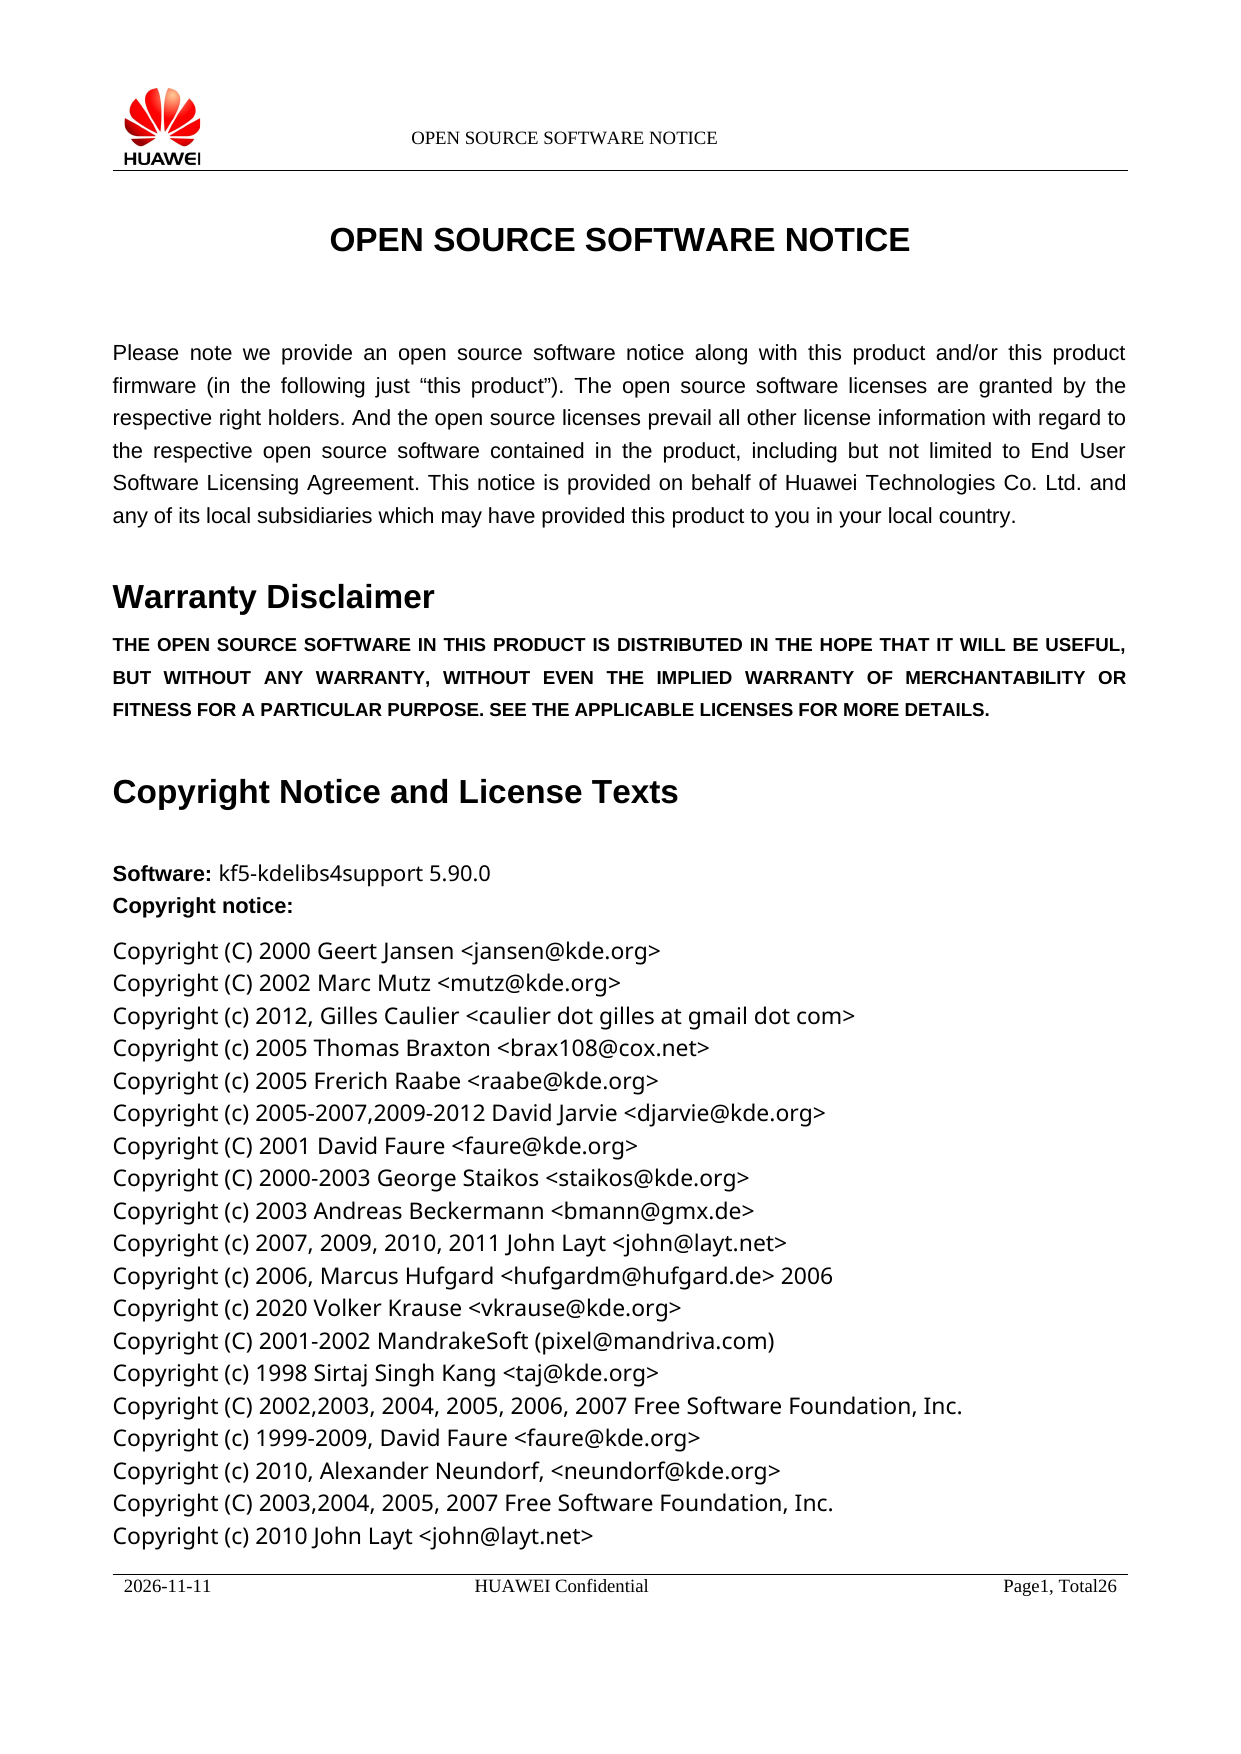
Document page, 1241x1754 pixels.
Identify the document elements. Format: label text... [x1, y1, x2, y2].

picture [124, 88, 201, 165]
text Copyright Notice and License Texts [112, 759, 1128, 824]
text The open source software in this product is distributed in the hope that it will be useful, but WITHOUT ANY WARRANTY, without even the implied warranty of MERCHANTABILITY or FITNESS FOR A PARTICULAR PURPOSE. See the applicable licenses for more details. [112, 629, 1128, 726]
text Copyright notice: [112, 889, 1128, 921]
text OPEN SOURCE SOFTWARE NOTICE [112, 206, 1128, 271]
title Software: kf5-kdelibs4support 5.90.0 [112, 856, 1128, 889]
text Please note we provide an open source software notice along with this product and/or this product firmware (in the following just “this product”). The open source software licenses are granted by the respective right holders. And the open source licenses prevail all other license information with regard to the respective open source software contained in the product, including but not limited to End User Software Licensing Agreement. This notice is provided on behalf of Huawei Technologies Co. Ltd. and any of its local subsidiaries which may have provided this product to you in your local country. [112, 336, 1128, 531]
text Warranty Disclaimer [112, 564, 1128, 629]
